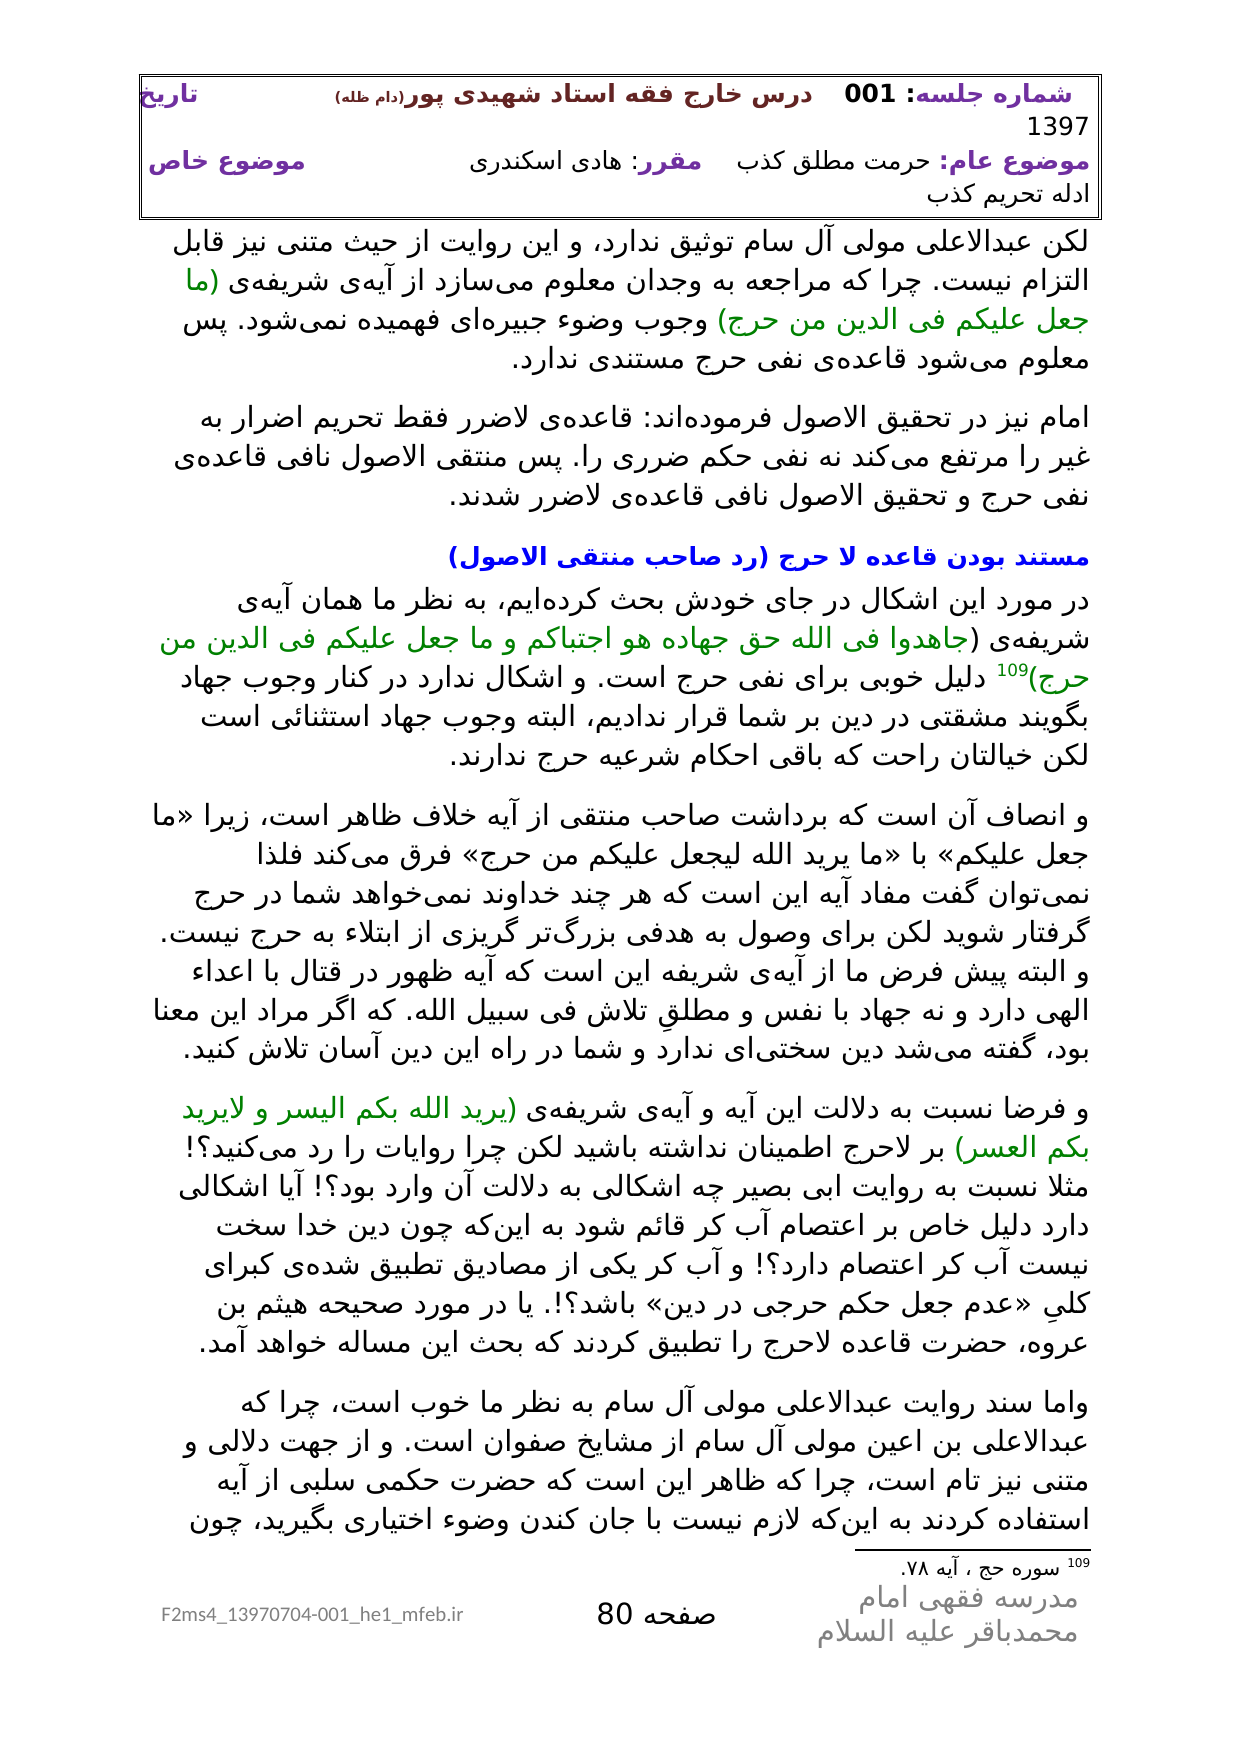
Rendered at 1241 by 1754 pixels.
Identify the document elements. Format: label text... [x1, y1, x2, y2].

text لکن عبدالاعلی مولی آل سام توثیق ندارد، و این روایت از حیث متنی نیز قابل التزام نیست. چرا که مراجعه به وجدان معلوم می‌سازد از آیه‌ی شریفه‌ی ﴿ما جعل علیکم فی الدین من حرج﴾ وجوب وضوء جبیره‌ای فهمیده نمی‌شود. پس معلوم می‌شود قاعده‌ی نفی حرج مستندی ندارد. [150, 224, 1090, 375]
text و فرضا نسبت به دلالت این آیه و آیه‌ی شریفه‌‌ی ﴿یرید الله بکم الیسر و لایرید بکم العسر﴾ بر لاحرج اطمینان نداشته باشید لکن چرا روایات را رد می‌‌کنید؟! مثلا نسبت به روایت ابی بصیر چه اشکالی به دلالت آن وارد بود؟! آیا اشکالی دارد دلیل خاص بر اعتصام آب کر قائم شود به این‌که چون دین خدا سخت نیست آب کر اعتصام دارد؟! و آب کر یکی از مصادیق تطبیق شده‌ی کبرای کلیِ «عدم جعل حکم حرجی در دین» باشد؟!. یا در مورد صحیحه هیثم بن عروه، حضرت قاعده لاحرج را تطبیق کردند که بحث این مساله خواهد آمد. [150, 1092, 1090, 1359]
subtitle مستند بودن قاعده لا حرج (رد صاحب منتقی الاصول) [150, 543, 1090, 572]
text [150, 1385, 1090, 1536]
text و انصاف آن است که برداشت صاحب منتقی از آیه خلاف ظاهر است، زیرا «‌ما جعل علیکم» با «ما یرید الله لیجعل علیکم من حرج» فرق می‌کند فلذا نمی‌توان گفت مفاد آیه این است که هر چند خداوند نمی‌خواهد شما در حرج گرفتار شوید لکن برای وصول به هدفی بزرگ‌تر گریزی از ابتلاء به حرج نیست. و البته پیش فرض ما از آیه‌ی شریفه این است که آیه ظهور در قتال با اعداء الهی دارد و نه جهاد با نفس و مطلقِ تلاش فی سبیل الله. که اگر مراد این معنا بود، گفته می‌شد دین سختی‌ای ندارد و شما در راه این دین آسان تلاش کنید. [150, 798, 1090, 1066]
text امام نیز در تحقیق الاصول فرموده‌اند: قاعده‌ی لاضرر فقط تحریم اضرار به غیر را مرتفع می‌کند نه نفی حکم ضرری را. پس منتقی الاصول نافی قاعده‌ی نفی حرج و تحقیق الاصول نافی قاعده‌ی لاضرر شدند. [150, 401, 1090, 513]
text در مورد این اشکال در جای خودش بحث کرده‌ایم، به نظر ما همان آیه‌ی شریفه‌ی ﴿جاهدوا فی الله حق جهاده هو اجتباکم و ما جعل علیکم فی الدین من حرج﴾ دلیل خوبی برای نفی حرج است. و اشکال ندارد در کنار وجوب جهاد بگویند مشقتی در دین بر شما قرار ندادیم، البته وجوب جهاد استثنائی است لکن خیالتان راحت که باقی احکام شرعیه حرج ندارند. [150, 582, 1090, 772]
